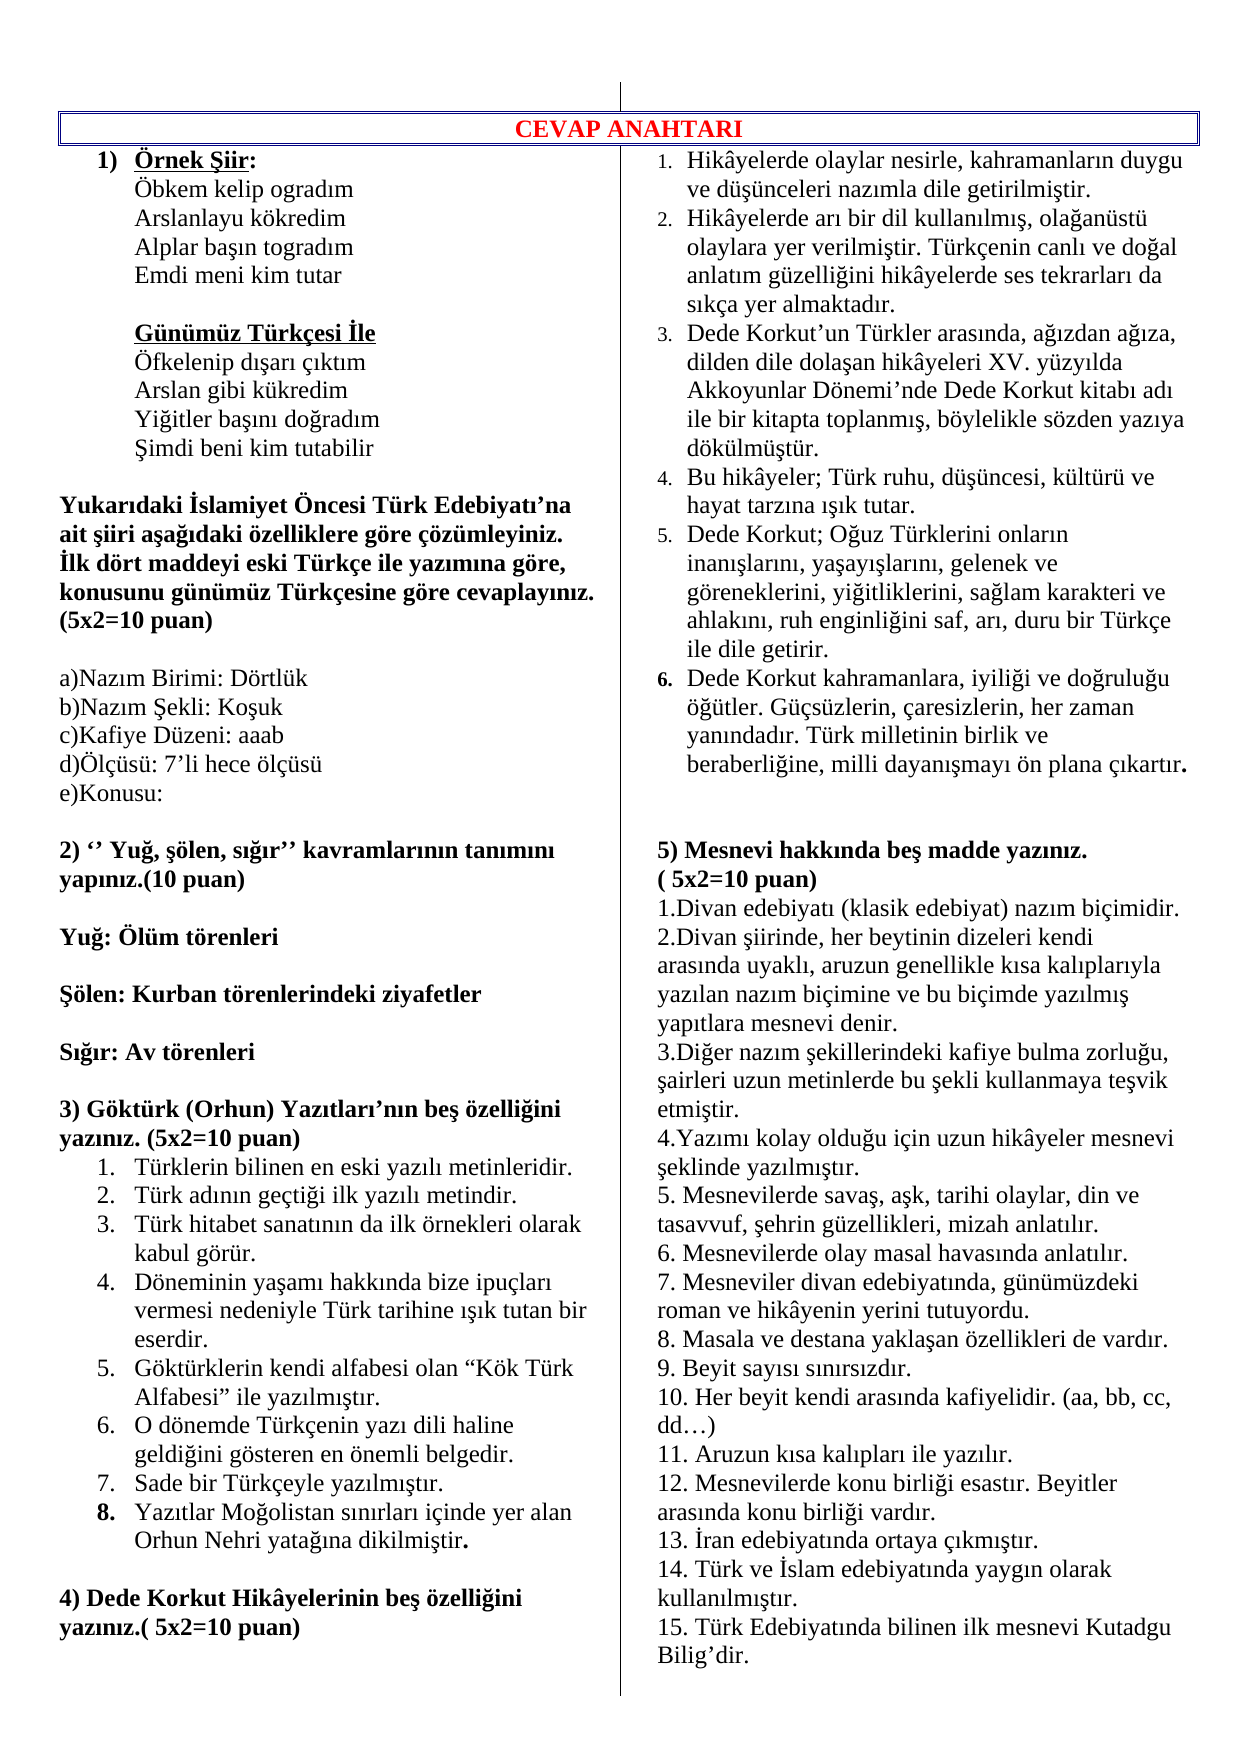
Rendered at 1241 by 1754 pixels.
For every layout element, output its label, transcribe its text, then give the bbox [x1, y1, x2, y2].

text 12. Mesnevilerde konu birliği esastır. Beyitler arasında konu birliği vardır. [657, 1468, 1181, 1526]
text Yuğ: Ölüm törenleri [59, 922, 591, 951]
text 3) Göktürk (Orhun) Yazıtları’nın beş özelliğini yazınız. (5x2=10 puan) [59, 1094, 591, 1152]
list Sade bir Türkçeyle yazılmıştır. [97, 1468, 591, 1497]
list Dede Korkut’un Türkler arasında, ağızdan ağıza, dilden dile dolaşan hikâyeleri XV. yüzyılda Akkoyunlar Dönemi’nde Dede Korkut kitabı adı ile bir kitapta toplanmış, böylelikle sözden yazıya dökülmüştür. [657, 318, 1189, 462]
text 5. Mesnevilerde savaş, aşk, tarihi olaylar, din ve tasavvuf, şehrin güzellikleri, mizah anlatılır. [657, 1181, 1181, 1238]
list Örnek Şiir: [97, 146, 606, 174]
text Arslanlayu kökredim [134, 203, 606, 232]
text d)Ölçüsü: 7’li hece ölçüsü [59, 749, 606, 778]
text Arslan gibi kükredim [134, 376, 606, 404]
text Yiğitler başını doğradım [134, 404, 606, 433]
text 15. Türk Edebiyatında bilinen ilk mesnevi Kutadgu Bilig’dir. [657, 1612, 1181, 1669]
text 9. Beyit sayısı sınırsızdır. [657, 1353, 1181, 1382]
text 13. İran edebiyatında ortaya çıkmıştır. [657, 1526, 1181, 1554]
text 4) Dede Korkut Hikâyelerinin beş özelliğini yazınız.( 5x2=10 puan) [59, 1583, 591, 1641]
table_header CEVAP ANAHTARI [61, 114, 1197, 142]
text Sığır: Av törenleri [59, 1037, 591, 1066]
list Türk hitabet sanatının da ilk örnekleri olarak kabul görür. [97, 1209, 591, 1267]
text b)Nazım Şekli: Koşuk [59, 692, 606, 721]
text Şimdi beni kim tutabilir [134, 433, 606, 462]
text a)Nazım Birimi: Dörtlük [59, 663, 606, 692]
list Dede Korkut; Oğuz Türklerini onların inanışlarını, yaşayışlarını, gelenek ve göreneklerini, yiğitliklerini, sağlam karakteri ve ahlakını, ruh enginliğini saf, arı, duru bir Türkçe ile dile getirir. [657, 519, 1189, 663]
text İlk dört maddeyi eski Türkçe ile yazımına göre, konusunu günümüz Türkçesine göre cevaplayınız.(5x2=10 puan) [59, 548, 606, 634]
text c)Kafiye Düzeni: aaab [59, 721, 606, 749]
text Günümüz Türkçesi İle [134, 318, 606, 347]
text Alplar başın togradım [134, 232, 606, 261]
list Bu hikâyeler; Türk ruhu, düşüncesi, kültürü ve hayat tarzına ışık tutar. [657, 462, 1189, 519]
text 4.Yazımı kolay olduğu için uzun hikâyeler mesnevi şeklinde yazılmıştır. [657, 1123, 1181, 1181]
text 2) ‘’ Yuğ, şölen, sığır’’ kavramlarının tanımını yapınız.(10 puan) [59, 836, 583, 893]
list Türklerin bilinen en eski yazılı metinleridir. [97, 1152, 591, 1181]
text e)Konusu: [59, 778, 606, 807]
text 6. Mesnevilerde olay masal havasında anlatılır. [657, 1238, 1181, 1267]
text 10. Her beyit kendi arasında kafiyelidir. (aa, bb, cc, dd…) [657, 1382, 1181, 1439]
list Döneminin yaşamı hakkında bize ipuçları vermesi nedeniyle Türk tarihine ışık tutan bir eserdir. [97, 1267, 591, 1353]
list Dede Korkut kahramanlara, iyiliği ve doğruluğu öğütler. Güçsüzlerin, çaresizlerin, her zaman yanındadır. Türk milletinin birlik ve beraberliğine, milli dayanışmayı ön plana çıkartır. [657, 663, 1189, 778]
text 7. Mesneviler divan edebiyatında, günümüzdeki roman ve hikâyenin yerini tutuyordu. [657, 1267, 1181, 1324]
text Şölen: Kurban törenlerindeki ziyafetler [59, 979, 591, 1008]
text 8. Masala ve destana yaklaşan özellikleri de vardır. [657, 1324, 1181, 1353]
list O dönemde Türkçenin yazı dili haline geldiğini gösteren en önemli belgedir. [97, 1411, 591, 1468]
text Öbkem kelip ogradım [134, 174, 606, 203]
text 3.Diğer nazım şekillerindeki kafiye bulma zorluğu, şairleri uzun metinlerde bu şekli kullanmaya teşvik etmiştir. [657, 1037, 1181, 1123]
list Göktürklerin kendi alfabesi olan “Kök Türk Alfabesi” ile yazılmıştır. [97, 1353, 591, 1411]
list Yazıtlar Moğolistan sınırları içinde yer alan Orhun Nehri yatağına dikilmiştir. [97, 1497, 591, 1554]
text 2.Divan şiirinde, her beytinin dizeleri kendi arasında uyaklı, aruzun genellikle kısa kalıplarıyla yazılan nazım biçimine ve bu biçimde yazılmış yapıtlara mesnevi denir. [657, 922, 1181, 1037]
text Yukarıdaki İslamiyet Öncesi Türk Edebiyatı’na ait şiiri aşağıdaki özelliklere göre çözümleyiniz. [59, 491, 606, 548]
text Öfkelenip dışarı çıktım [134, 347, 606, 376]
list Türk adının geçtiği ilk yazılı metindir. [97, 1181, 591, 1209]
list Hikâyelerde arı bir dil kullanılmış, olağanüstü olaylara yer verilmiştir. Türkçenin canlı ve doğal anlatım güzelliğini hikâyelerde ses tekrarları da sıkça yer almaktadır. [657, 203, 1189, 318]
list Hikâyelerde olaylar nesirle, kahramanların duygu ve düşünceleri nazımla dile getirilmiştir. [657, 146, 1189, 203]
text 5) Mesnevi hakkında beş madde yazınız. [657, 836, 1189, 864]
text ( 5x2=10 puan) [657, 864, 1189, 893]
text 14. Türk ve İslam edebiyatında yaygın olarak kullanılmıştır. [657, 1554, 1181, 1612]
text Emdi meni kim tutar [134, 261, 606, 289]
text 1.Divan edebiyatı (klasik edebiyat) nazım biçimidir. [657, 893, 1181, 922]
text 11. Aruzun kısa kalıpları ile yazılır. [657, 1439, 1181, 1468]
